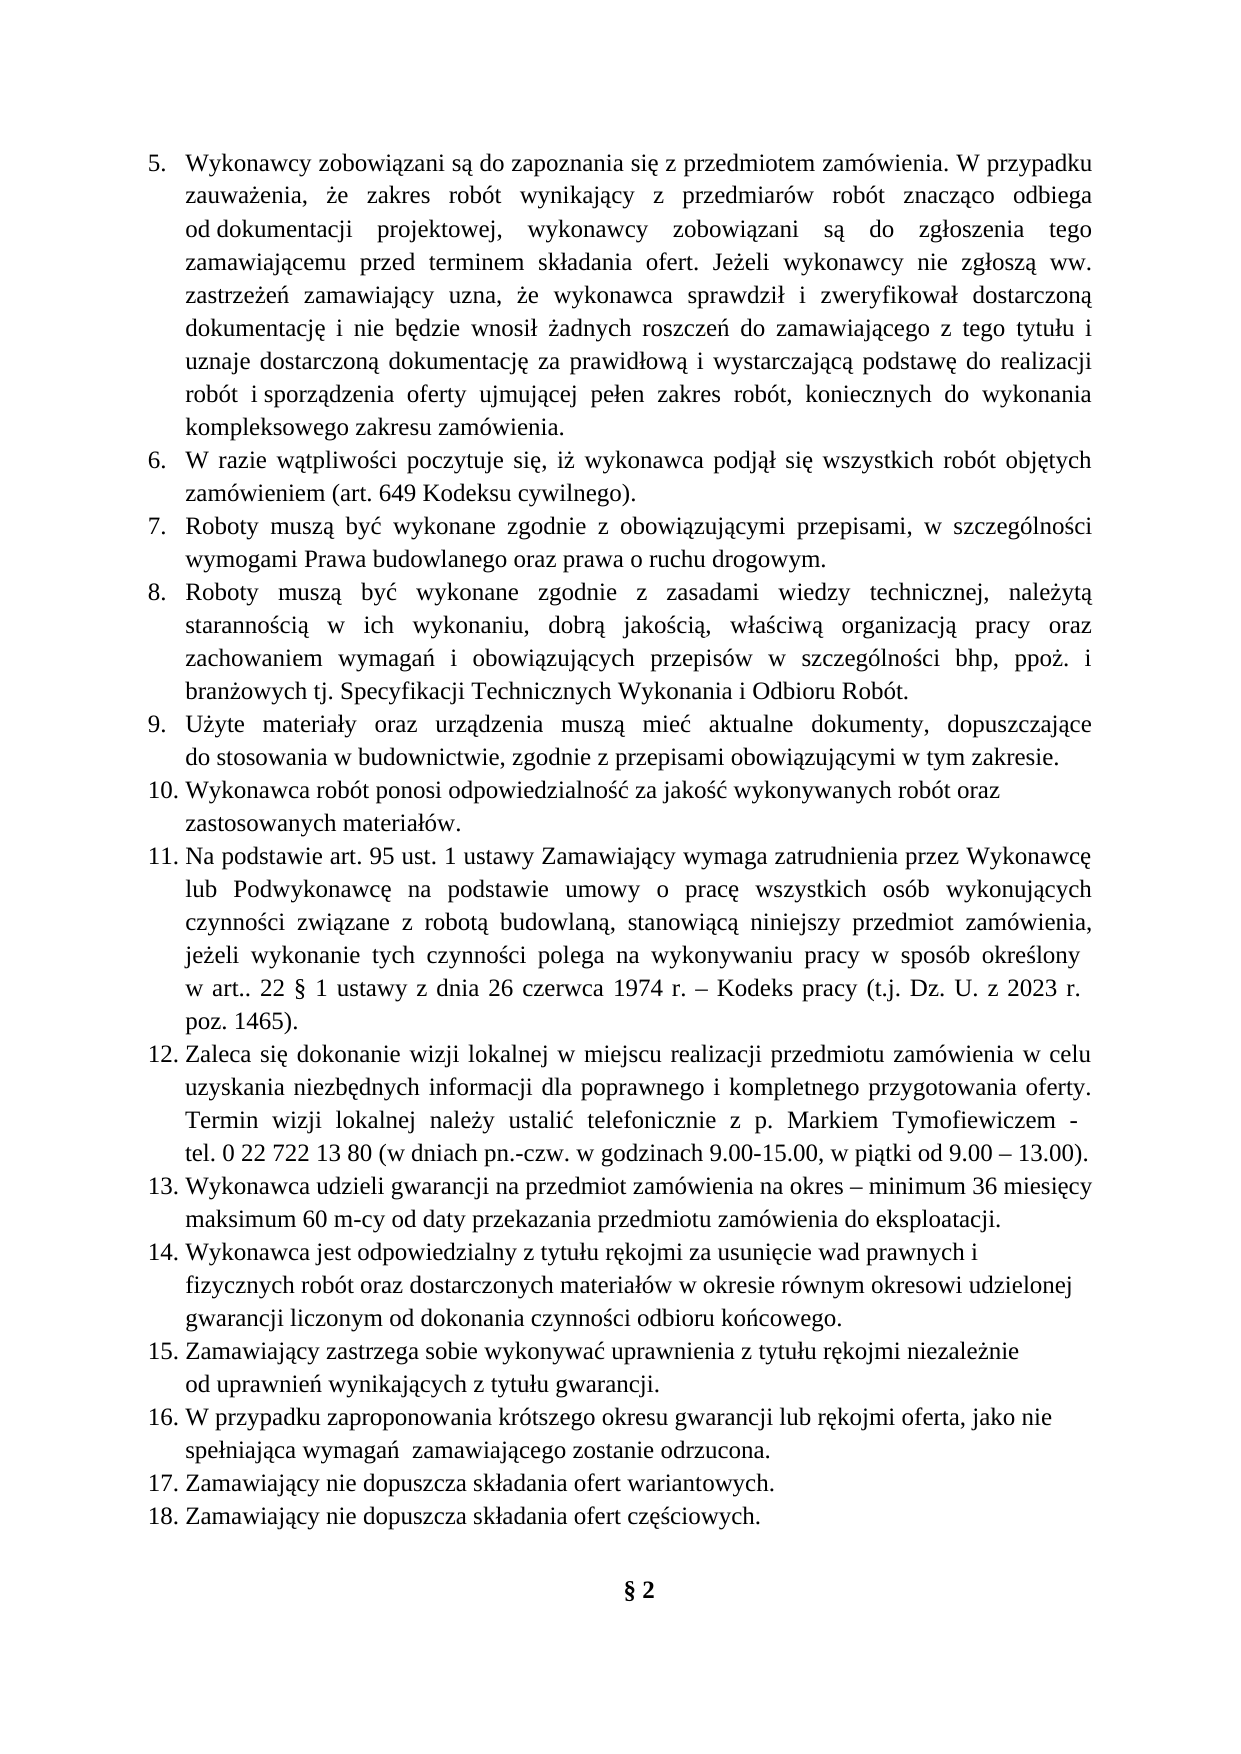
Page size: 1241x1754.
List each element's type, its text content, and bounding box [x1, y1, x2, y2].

list Na podstawie art. 95 ust. 1 ustawy Zamawiający wymaga zatrudnienia przez Wykonawcę lub Podwykonawcę na podstawie umowy o pracę wszystkich osób wykonujących czynności związane z robotą budowlaną, stanowiącą niniejszy przedmiot zamówienia, jeżeli wykonanie tych czynności polega na wykonywaniu pracy w sposób określony w art.. 22 § 1 ustawy z dnia 26 czerwca 1974 r. – Kodeks pracy (t.j. Dz. U. z 2023 r. poz. 1465). [148, 841, 1093, 1035]
list W przypadku zaproponowania krótszego okresu gwarancji lub rękojmi oferta, jako nie spełniająca wymagań zamawiającego zostanie odrzucona. [148, 1402, 1093, 1464]
list Wykonawca jest odpowiedzialny z tytułu rękojmi za usunięcie wad prawnych i fizycznych robót oraz dostarczonych materiałów w okresie równym okresowi udzielonej gwarancji liczonym od dokonania czynności odbioru końcowego. [148, 1237, 1093, 1332]
list W razie wątpliwości poczytuje się, iż wykonawca podjął się wszystkich robót objętych zamówieniem (art. 649 Kodeksu cywilnego). [148, 445, 1093, 507]
list Wykonawca robót ponosi odpowiedzialność za jakość wykonywanych robót oraz zastosowanych materiałów. [148, 775, 1093, 837]
list Roboty muszą być wykonane zgodnie z zasadami wiedzy technicznej, należytą starannością w ich wykonaniu, dobrą jakością, właściwą organizacją pracy oraz zachowaniem wymagań i obowiązujących przepisów w szczególności bhp, ppoż. i branżowych tj. Specyfikacji Technicznych Wykonania i Odbioru Robót. [148, 577, 1093, 705]
text § 2 [185, 1570, 1093, 1605]
list Wykonawca udzieli gwarancji na przedmiot zamówienia na okres – minimum 36 miesięcy maksimum 60 m-cy od daty przekazania przedmiotu zamówienia do eksploatacji. [148, 1171, 1093, 1233]
list Zamawiający zastrzega sobie wykonywać uprawnienia z tytułu rękojmi niezależnie od uprawnień wynikających z tytułu gwarancji. [148, 1336, 1093, 1398]
list Roboty muszą być wykonane zgodnie z obowiązującymi przepisami, w szczególności wymogami Prawa budowlanego oraz prawa o ruchu drogowym. [148, 511, 1093, 573]
list Zamawiający nie dopuszcza składania ofert wariantowych. [148, 1468, 1093, 1497]
list Zaleca się dokonanie wizji lokalnej w miejscu realizacji przedmiotu zamówienia w celu uzyskania niezbędnych informacji dla poprawnego i kompletnego przygotowania oferty. Termin wizji lokalnej należy ustalić telefonicznie z p. Markiem Tymofiewiczem - tel. 0 22 722 13 80 (w dniach pn.-czw. w godzinach 9.00-15.00, w piątki od 9.00 – 13.00). [148, 1039, 1093, 1167]
list Użyte materiały oraz urządzenia muszą mieć aktualne dokumenty, dopuszczające do stosowania w budownictwie, zgodnie z przepisami obowiązującymi w tym zakresie. [148, 709, 1093, 771]
list Zamawiający nie dopuszcza składania ofert częściowych. [148, 1501, 1093, 1530]
list Wykonawcy zobowiązani są do zapoznania się z przedmiotem zamówienia. W przypadku zauważenia, że zakres robót wynikający z przedmiarów robót znacząco odbiega od dokumentacji projektowej, wykonawcy zobowiązani są do zgłoszenia tego zamawiającemu przed terminem składania ofert. Jeżeli wykonawcy nie zgłoszą ww. zastrzeżeń zamawiający uzna, że wykonawca sprawdził i zweryfikował dostarczoną dokumentację i nie będzie wnosił żadnych roszczeń do zamawiającego z tego tytułu i uznaje dostarczoną dokumentację za prawidłową i wystarczającą podstawę do realizacji robót i sporządzenia oferty ujmującej pełen zakres robót, koniecznych do wykonania kompleksowego zakresu zamówienia. [148, 148, 1093, 441]
